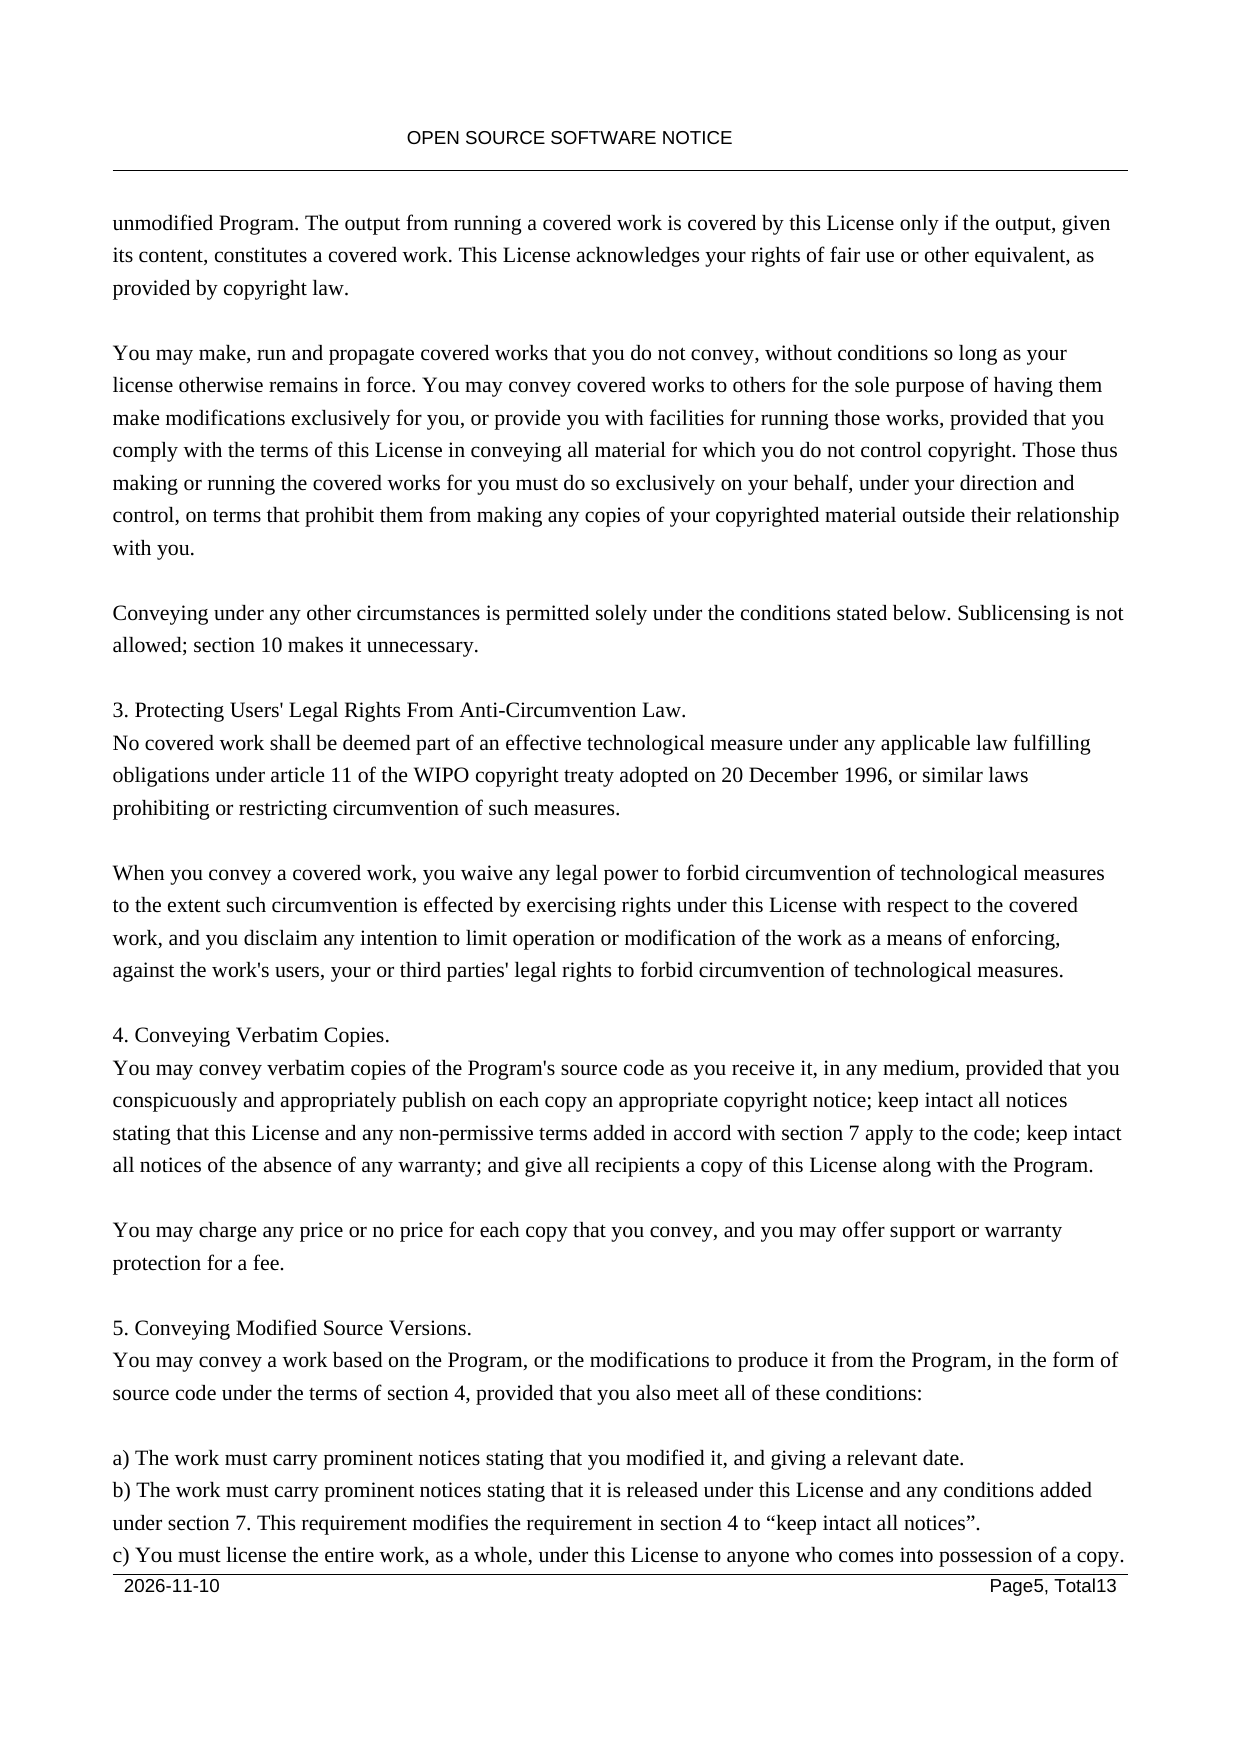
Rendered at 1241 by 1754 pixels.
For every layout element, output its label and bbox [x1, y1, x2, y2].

text [112, 206, 1128, 1571]
